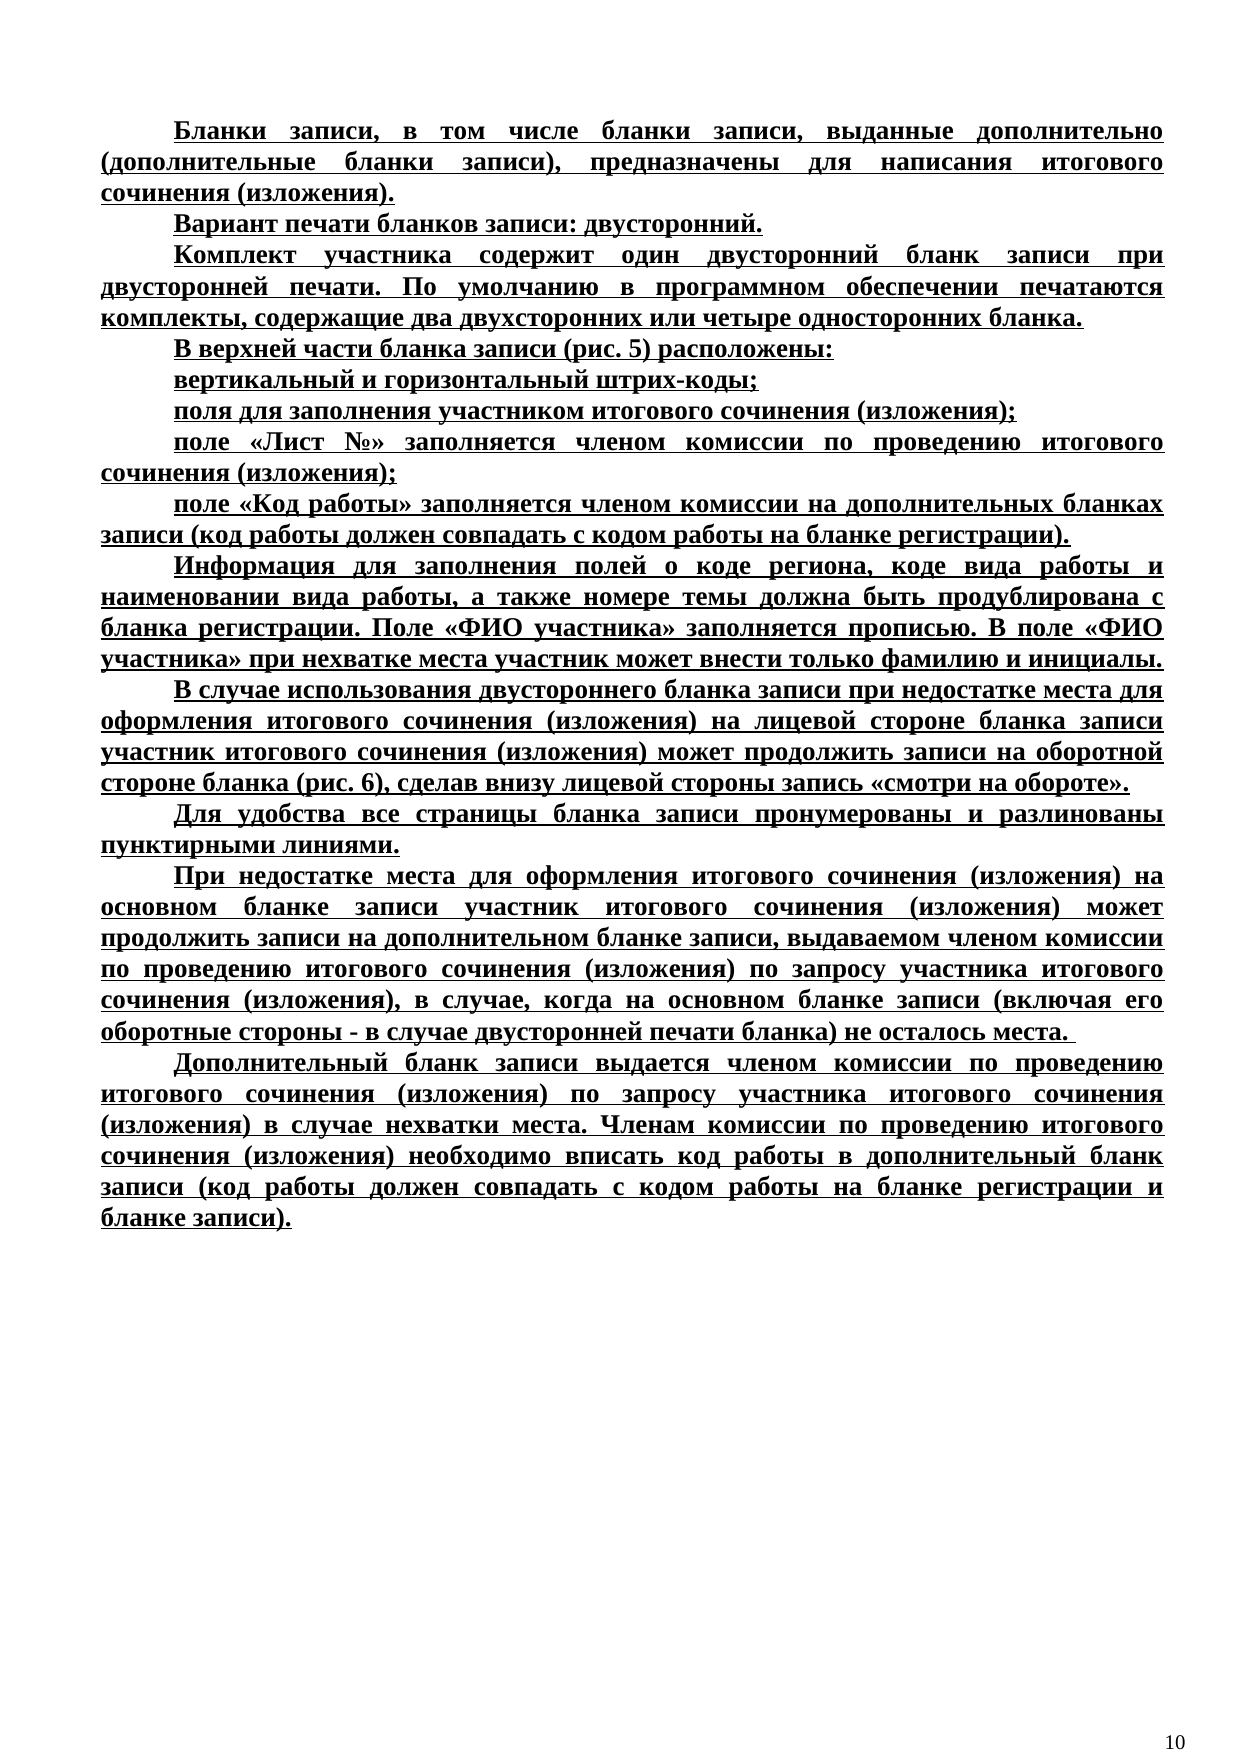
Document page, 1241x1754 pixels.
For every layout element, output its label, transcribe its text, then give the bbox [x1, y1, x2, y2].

text В случае использования двустороннего бланка записи при недостатке места для оформления итогового сочинения (изложения) на лицевой стороне бланка записи участник итогового сочинения (изложения) может продолжить записи на оборотной стороне бланка (рис. 6), сделав внизу лицевой стороны запись «смотри на обороте». [100, 763, 1164, 798]
text Дополнительный бланк записи выдается членом комиссии по проведению итогового сочинения (изложения) по запросу участника итогового сочинения (изложения) в случае нехватки места. Членам комиссии по проведению итогового сочинения (изложения) необходимо вписать код работы в дополнительный бланк записи (код работы должен совпадать с кодом работы на бланке регистрации и бланке записи). [100, 1198, 1164, 1232]
text поле «Лист №» заполняется членом комиссии по проведению итогового сочинения (изложения); [100, 425, 1164, 487]
text При недостатке места для оформления итогового сочинения (изложения) на основном бланке записи участник итогового сочинения (изложения) может продолжить записи на дополнительном бланке записи, выдаваемом членом комиссии по проведению итогового сочинения (изложения) по запросу участника итогового сочинения (изложения), в случае, когда на основном бланке записи (включая его оборотные стороны - в случае двусторонней печати бланка) не осталось места. [100, 860, 1164, 918]
text При недостатке места для оформления итогового сочинения (изложения) на основном бланке записи участник итогового сочинения (изложения) может продолжить записи на дополнительном бланке записи, выдаваемом членом комиссии по проведению итогового сочинения (изложения) по запросу участника итогового сочинения (изложения), в случае, когда на основном бланке записи (включая его оборотные стороны - в случае двусторонней печати бланка) не осталось места. [100, 950, 1164, 980]
text При недостатке места для оформления итогового сочинения (изложения) на основном бланке записи участник итогового сочинения (изложения) может продолжить записи на дополнительном бланке записи, выдаваемом членом комиссии по проведению итогового сочинения (изложения) по запросу участника итогового сочинения (изложения), в случае, когда на основном бланке записи (включая его оборотные стороны - в случае двусторонней печати бланка) не осталось места. [100, 981, 1164, 1011]
text Информация для заполнения полей о коде региона, коде вида работы и наименовании вида работы, а также номере темы должна быть продублирована с бланка регистрации. Поле «ФИО участника» заполняется прописью. В поле «ФИО участника» при нехватке места участник может внести только фамилию и инициалы. [100, 639, 1164, 669]
text При недостатке места для оформления итогового сочинения (изложения) на основном бланке записи участник итогового сочинения (изложения) может продолжить записи на дополнительном бланке записи, выдаваемом членом комиссии по проведению итогового сочинения (изложения) по запросу участника итогового сочинения (изложения), в случае, когда на основном бланке записи (включая его оборотные стороны - в случае двусторонней печати бланка) не осталось места. [100, 1012, 1164, 1046]
text Информация для заполнения полей о коде региона, коде вида работы и наименовании вида работы, а также номере темы должна быть продублирована с бланка регистрации. Поле «ФИО участника» заполняется прописью. В поле «ФИО участника» при нехватке места участник может внести только фамилию и инициалы. [100, 549, 1164, 607]
text Дополнительный бланк записи выдается членом комиссии по проведению итогового сочинения (изложения) по запросу участника итогового сочинения (изложения) в случае нехватки места. Членам комиссии по проведению итогового сочинения (изложения) необходимо вписать код работы в дополнительный бланк записи (код работы должен совпадать с кодом работы на бланке регистрации и бланке записи). [100, 1046, 1164, 1104]
text Комплект участника содержит один двусторонний бланк записи при двусторонней печати. По умолчанию в программном обеспечении печатаются комплекты, содержащие два двухсторонних или четыре односторонних бланка. [100, 298, 1164, 332]
text Дополнительный бланк записи выдается членом комиссии по проведению итогового сочинения (изложения) по запросу участника итогового сочинения (изложения) в случае нехватки места. Членам комиссии по проведению итогового сочинения (изложения) необходимо вписать код работы в дополнительный бланк записи (код работы должен совпадать с кодом работы на бланке регистрации и бланке записи). [100, 1105, 1164, 1135]
text вертикальный и горизонтальный штрих-коды; [100, 363, 1167, 394]
text Дополнительный бланк записи выдается членом комиссии по проведению итогового сочинения (изложения) по запросу участника итогового сочинения (изложения) в случае нехватки места. Членам комиссии по проведению итогового сочинения (изложения) необходимо вписать код работы в дополнительный бланк записи (код работы должен совпадать с кодом работы на бланке регистрации и бланке записи). [100, 1136, 1164, 1166]
text Для удобства все страницы бланка записи пронумерованы и разлинованы пунктирными линиями. [100, 798, 1164, 860]
text В верхней части бланка записи (рис. 5) расположены: [100, 332, 1167, 363]
text В случае использования двустороннего бланка записи при недостатке места для оформления итогового сочинения (изложения) на лицевой стороне бланка записи участник итогового сочинения (изложения) может продолжить записи на оборотной стороне бланка (рис. 6), сделав внизу лицевой стороны запись «смотри на обороте». [100, 674, 1164, 731]
text Вариант печати бланков записи: двусторонний. [100, 208, 1167, 239]
text При недостатке места для оформления итогового сочинения (изложения) на основном бланке записи участник итогового сочинения (изложения) может продолжить записи на дополнительном бланке записи, выдаваемом членом комиссии по проведению итогового сочинения (изложения) по запросу участника итогового сочинения (изложения), в случае, когда на основном бланке записи (включая его оборотные стороны - в случае двусторонней печати бланка) не осталось места. [100, 919, 1164, 949]
text Дополнительный бланк записи выдается членом комиссии по проведению итогового сочинения (изложения) по запросу участника итогового сочинения (изложения) в случае нехватки места. Членам комиссии по проведению итогового сочинения (изложения) необходимо вписать код работы в дополнительный бланк записи (код работы должен совпадать с кодом работы на бланке регистрации и бланке записи). [100, 1167, 1164, 1197]
text В случае использования двустороннего бланка записи при недостатке места для оформления итогового сочинения (изложения) на лицевой стороне бланка записи участник итогового сочинения (изложения) может продолжить записи на оборотной стороне бланка (рис. 6), сделав внизу лицевой стороны запись «смотри на обороте». [100, 732, 1164, 762]
text Комплект участника содержит один двусторонний бланк записи при двусторонней печати. По умолчанию в программном обеспечении печатаются комплекты, содержащие два двухсторонних или четыре односторонних бланка. [100, 239, 1164, 297]
text поле «Код работы» заполняется членом комиссии на дополнительных бланках записи (код работы должен совпадать с кодом работы на бланке регистрации). [100, 487, 1164, 549]
text Бланки записи, в том числе бланки записи, выданные дополнительно (дополнительные бланки записи), предназначены для написания итогового сочинения (изложения). [100, 115, 1164, 173]
text Бланки записи, в том числе бланки записи, выданные дополнительно (дополнительные бланки записи), предназначены для написания итогового сочинения (изложения). [100, 174, 1164, 208]
text поля для заполнения участником итогового сочинения (изложения); [100, 394, 1167, 425]
text Информация для заполнения полей о коде региона, коде вида работы и наименовании вида работы, а также номере темы должна быть продублирована с бланка регистрации. Поле «ФИО участника» заполняется прописью. В поле «ФИО участника» при нехватке места участник может внести только фамилию и инициалы. [100, 608, 1164, 638]
